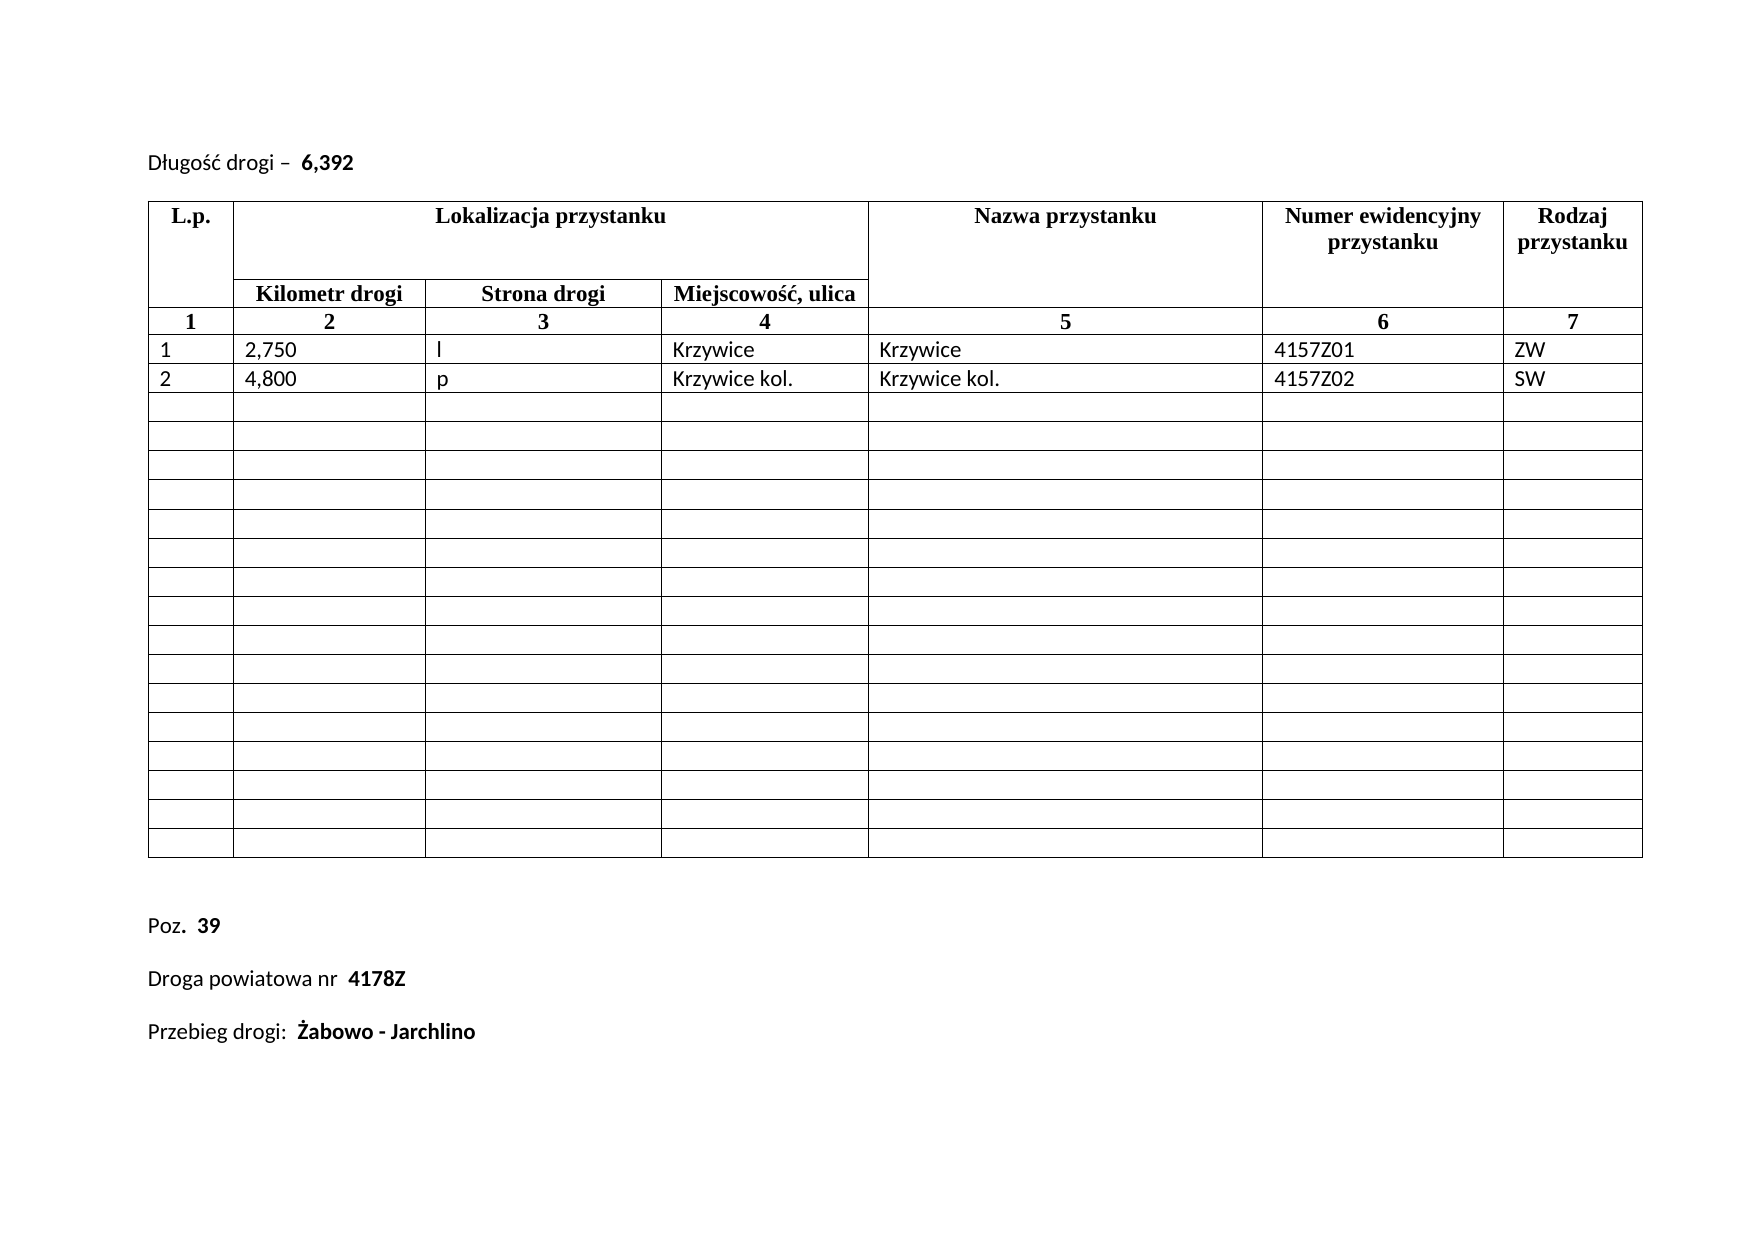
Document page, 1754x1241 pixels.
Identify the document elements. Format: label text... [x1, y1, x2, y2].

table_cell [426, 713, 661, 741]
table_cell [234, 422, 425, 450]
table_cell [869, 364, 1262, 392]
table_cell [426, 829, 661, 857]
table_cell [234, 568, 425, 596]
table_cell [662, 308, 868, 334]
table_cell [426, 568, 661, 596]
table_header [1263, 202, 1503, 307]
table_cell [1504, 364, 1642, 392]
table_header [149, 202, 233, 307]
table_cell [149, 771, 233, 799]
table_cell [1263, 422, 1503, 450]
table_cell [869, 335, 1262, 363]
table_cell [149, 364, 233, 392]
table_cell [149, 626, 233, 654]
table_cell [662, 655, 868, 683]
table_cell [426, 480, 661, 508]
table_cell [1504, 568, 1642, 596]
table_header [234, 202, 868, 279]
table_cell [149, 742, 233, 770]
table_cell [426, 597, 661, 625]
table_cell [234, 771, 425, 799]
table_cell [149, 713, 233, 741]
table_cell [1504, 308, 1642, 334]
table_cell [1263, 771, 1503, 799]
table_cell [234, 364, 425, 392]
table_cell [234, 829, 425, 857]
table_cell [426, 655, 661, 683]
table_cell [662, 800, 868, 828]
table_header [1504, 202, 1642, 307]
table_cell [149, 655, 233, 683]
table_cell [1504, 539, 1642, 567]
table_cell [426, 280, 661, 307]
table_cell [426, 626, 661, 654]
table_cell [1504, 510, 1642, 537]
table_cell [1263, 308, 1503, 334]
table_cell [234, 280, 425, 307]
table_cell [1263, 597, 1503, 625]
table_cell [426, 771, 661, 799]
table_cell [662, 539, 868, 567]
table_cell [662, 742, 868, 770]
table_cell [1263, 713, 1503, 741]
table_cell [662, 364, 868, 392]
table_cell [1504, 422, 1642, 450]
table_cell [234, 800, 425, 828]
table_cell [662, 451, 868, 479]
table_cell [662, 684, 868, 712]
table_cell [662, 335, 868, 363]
text Przebieg drogi: Żabowo - Jarchlino [148, 1017, 1606, 1045]
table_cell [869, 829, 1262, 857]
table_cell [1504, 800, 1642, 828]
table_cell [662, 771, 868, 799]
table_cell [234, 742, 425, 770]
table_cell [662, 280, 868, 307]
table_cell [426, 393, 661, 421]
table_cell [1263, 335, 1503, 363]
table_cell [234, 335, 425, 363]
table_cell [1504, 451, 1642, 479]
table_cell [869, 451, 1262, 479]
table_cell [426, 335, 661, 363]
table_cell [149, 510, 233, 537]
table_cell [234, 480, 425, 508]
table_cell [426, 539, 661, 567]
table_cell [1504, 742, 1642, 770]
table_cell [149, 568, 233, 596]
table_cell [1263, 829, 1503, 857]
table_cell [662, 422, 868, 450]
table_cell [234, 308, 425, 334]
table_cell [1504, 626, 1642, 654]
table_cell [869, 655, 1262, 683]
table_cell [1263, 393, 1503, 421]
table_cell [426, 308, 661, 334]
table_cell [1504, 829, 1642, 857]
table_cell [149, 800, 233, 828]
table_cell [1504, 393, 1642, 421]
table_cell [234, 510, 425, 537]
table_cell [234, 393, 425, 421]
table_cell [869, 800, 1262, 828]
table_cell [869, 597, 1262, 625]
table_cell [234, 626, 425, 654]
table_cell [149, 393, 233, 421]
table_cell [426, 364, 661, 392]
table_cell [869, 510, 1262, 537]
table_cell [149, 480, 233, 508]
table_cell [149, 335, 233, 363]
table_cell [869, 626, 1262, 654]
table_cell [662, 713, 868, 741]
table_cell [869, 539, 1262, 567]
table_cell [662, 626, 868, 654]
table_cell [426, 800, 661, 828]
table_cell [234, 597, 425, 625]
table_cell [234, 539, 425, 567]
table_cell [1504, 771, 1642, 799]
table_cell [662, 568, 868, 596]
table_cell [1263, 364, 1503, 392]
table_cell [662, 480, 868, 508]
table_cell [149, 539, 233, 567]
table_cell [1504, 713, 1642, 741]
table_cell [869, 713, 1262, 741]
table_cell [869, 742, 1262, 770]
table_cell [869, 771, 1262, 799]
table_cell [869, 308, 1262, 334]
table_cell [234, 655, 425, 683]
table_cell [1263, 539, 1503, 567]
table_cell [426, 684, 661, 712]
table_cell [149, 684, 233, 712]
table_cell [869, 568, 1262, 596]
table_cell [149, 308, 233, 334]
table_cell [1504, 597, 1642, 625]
text Poz. 39 [148, 911, 1606, 939]
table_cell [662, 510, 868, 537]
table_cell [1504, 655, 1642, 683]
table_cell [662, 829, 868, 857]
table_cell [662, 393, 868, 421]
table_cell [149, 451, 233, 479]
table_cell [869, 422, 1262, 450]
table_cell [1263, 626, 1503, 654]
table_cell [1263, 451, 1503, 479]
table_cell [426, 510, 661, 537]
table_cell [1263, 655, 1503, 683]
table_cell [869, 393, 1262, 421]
text Długość drogi – 6,392 [148, 148, 1606, 176]
text Droga powiatowa nr 4178Z [148, 964, 1606, 992]
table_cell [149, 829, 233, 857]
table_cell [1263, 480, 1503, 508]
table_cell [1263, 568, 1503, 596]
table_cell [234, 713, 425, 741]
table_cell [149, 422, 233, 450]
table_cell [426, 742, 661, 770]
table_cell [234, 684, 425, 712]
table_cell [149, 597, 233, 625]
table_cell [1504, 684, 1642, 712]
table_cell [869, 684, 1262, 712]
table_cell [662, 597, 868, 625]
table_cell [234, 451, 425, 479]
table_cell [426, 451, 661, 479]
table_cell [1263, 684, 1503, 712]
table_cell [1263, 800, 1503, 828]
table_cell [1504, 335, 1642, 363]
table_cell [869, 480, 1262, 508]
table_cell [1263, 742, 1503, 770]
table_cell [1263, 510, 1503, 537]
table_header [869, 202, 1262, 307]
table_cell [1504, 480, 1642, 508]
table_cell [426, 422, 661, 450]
